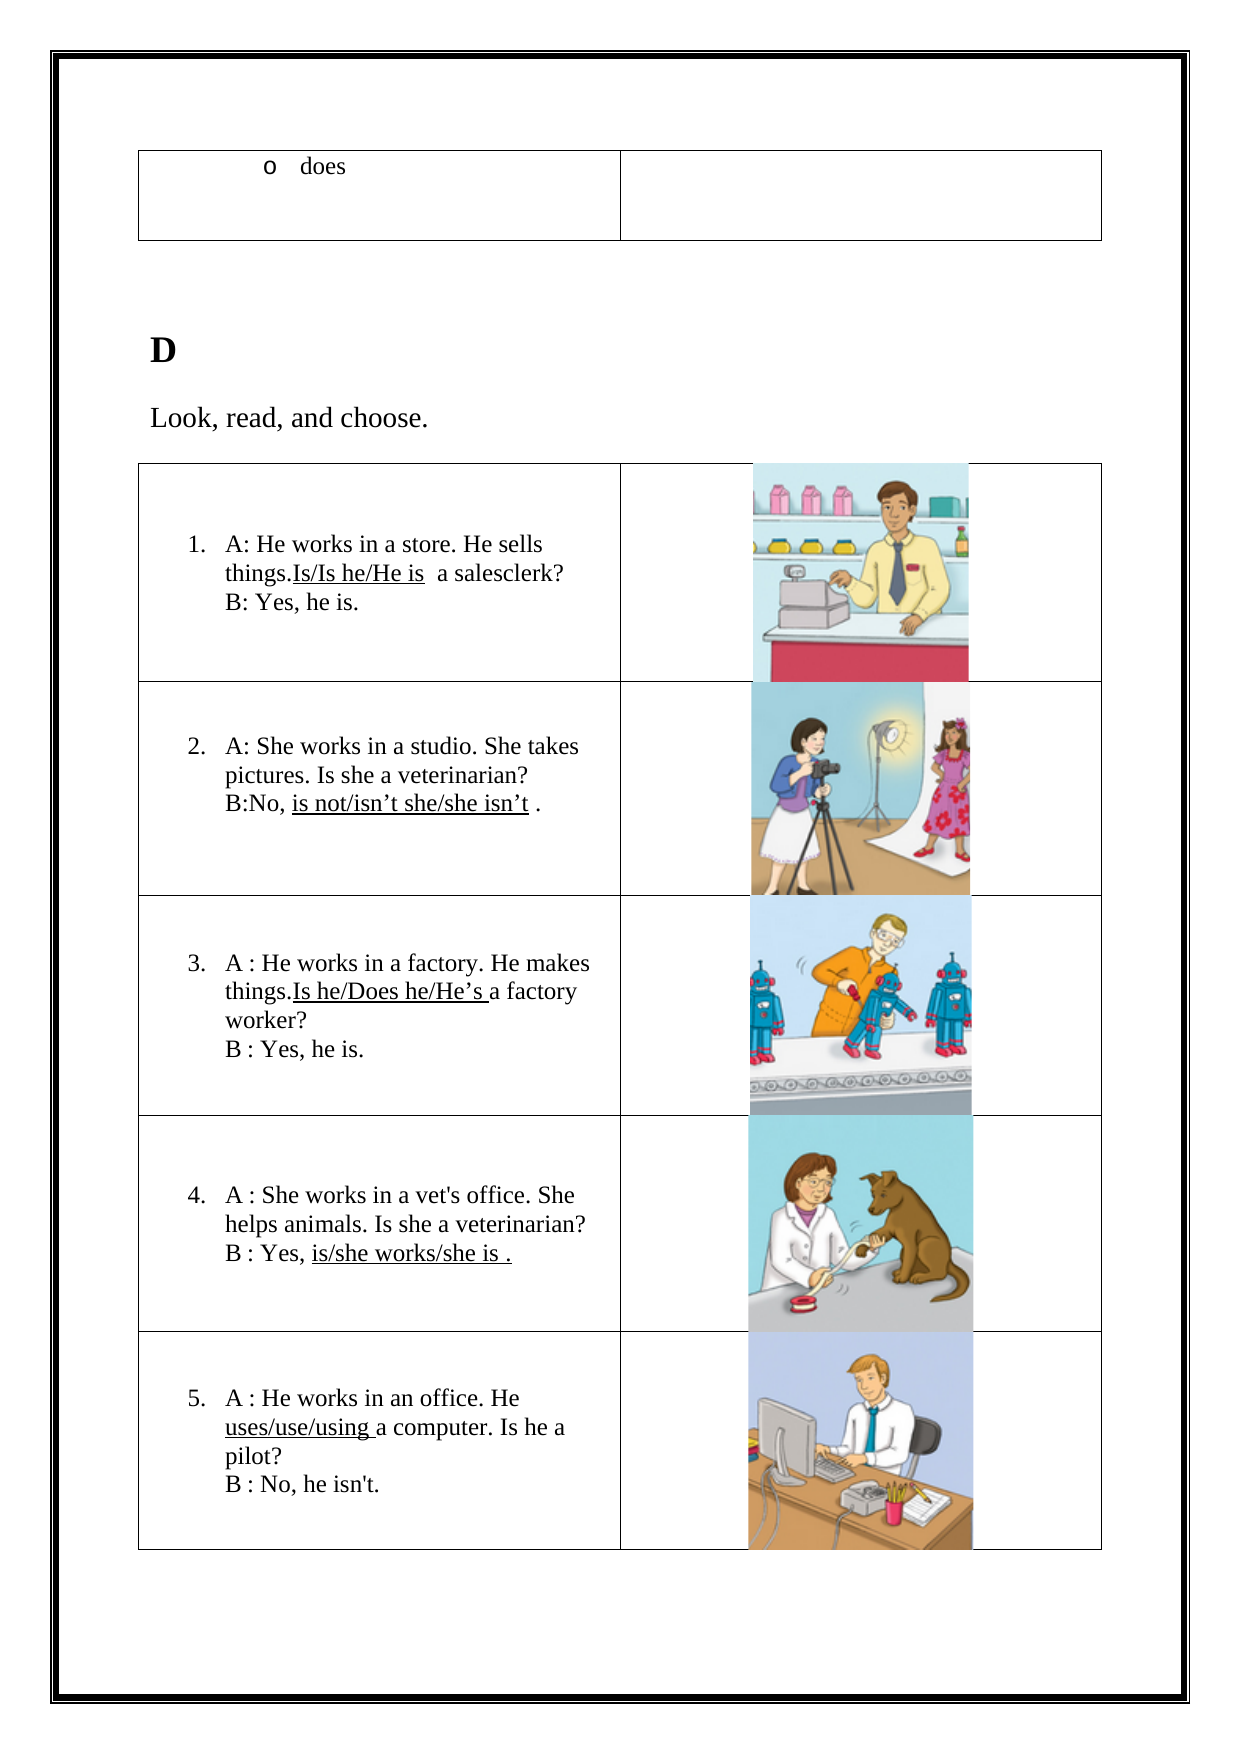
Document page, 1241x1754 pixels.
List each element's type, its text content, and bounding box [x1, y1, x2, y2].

table_cell [621, 1116, 748, 1331]
text Look, read, and choose. [150, 400, 1080, 434]
text D [150, 328, 1090, 371]
table_cell [621, 1332, 748, 1549]
table_header A: He works in a store. He sells things.Is/Is he/He is a salesclerk? B: Yes, he is. [139, 464, 620, 681]
table_cell A: She works in a studio. She takes pictures. Is she a veterinarian? B:No, is not/isn’t she/she isn’t . [139, 682, 620, 895]
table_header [139, 151, 620, 240]
table_cell [974, 1116, 1101, 1331]
table_cell [621, 682, 751, 895]
table_header [621, 464, 753, 681]
table_cell A : He works in an office. He uses/use/using a computer. Is he a pilot? B : No, he isn't. [139, 1332, 620, 1549]
table_cell [972, 896, 1101, 1114]
table_cell [971, 682, 1101, 895]
table_cell A : She works in a vet's office. She helps animals. Is she a veterinarian? B : Yes, is/she works/she is . [139, 1116, 620, 1331]
table_cell [621, 896, 750, 1114]
table_header [969, 464, 1101, 681]
table_cell [974, 1332, 1101, 1549]
table_cell A : He works in a factory. He makes things.Is he/Does he/He’s a factory worker? B : Yes, he is. [139, 896, 620, 1114]
table_header [621, 151, 1101, 240]
picture [757, 1002, 769, 1009]
picture [760, 1012, 767, 1018]
picture [748, 463, 974, 1550]
